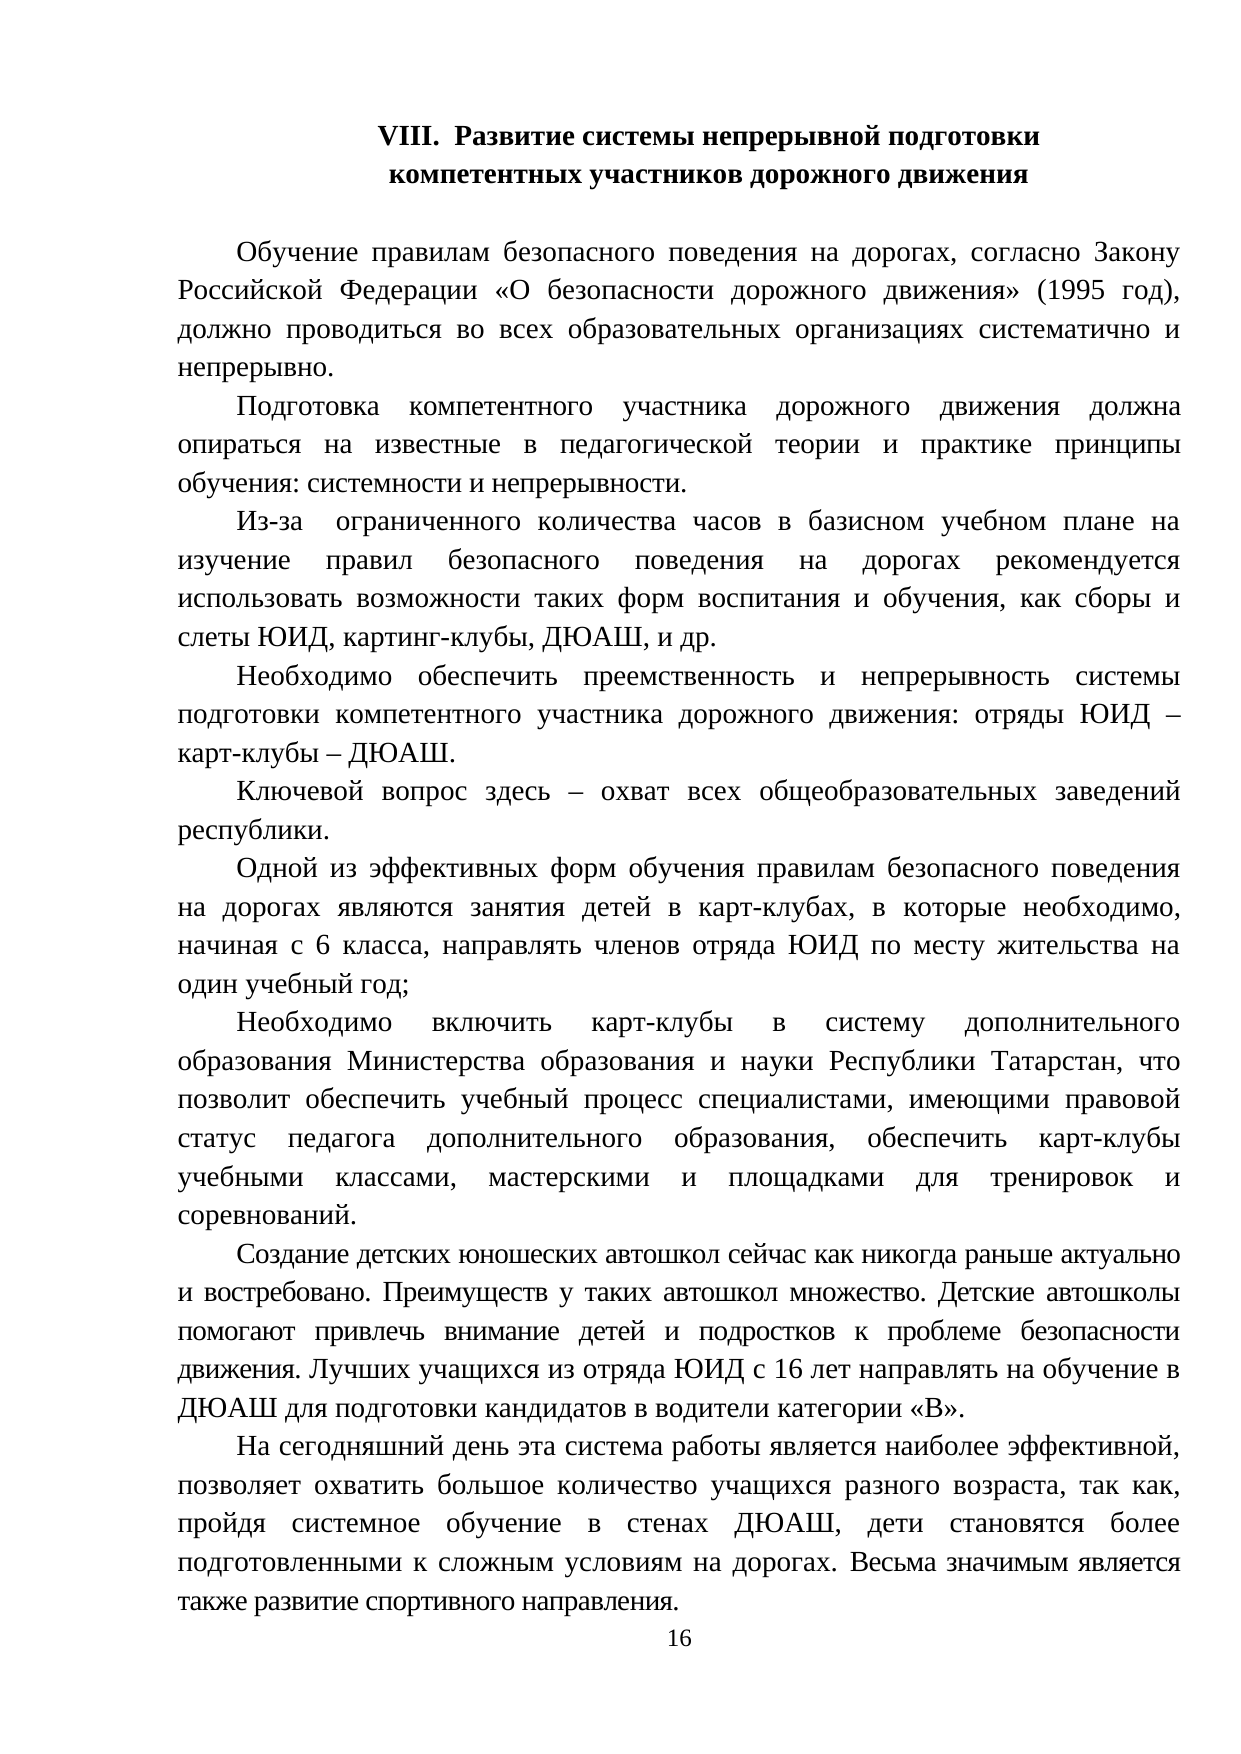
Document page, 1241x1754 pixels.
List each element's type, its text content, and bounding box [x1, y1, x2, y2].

text Ключевой вопрос здесь – охват всех общеобразовательных заведений республики. [177, 773, 1181, 845]
text Необходимо включить карт-клубы в систему дополнительного образования Министерства образования и науки Республики Татарстан, что позволит обеспечить учебный процесс специалистами, имеющими правовой статус педагога дополнительного образования, обеспечить карт-клубы учебными классами, мастерскими и площадками для тренировок и соревнований. [177, 1004, 1181, 1231]
text Подготовка компетентного участника дорожного движения должна опираться на известные в педагогической теории и практике принципы обучения: системности и непрерывности. [177, 388, 1181, 498]
text Создание детских юношеских автошкол сейчас как никогда раньше актуально и востребовано. Преимуществ у таких автошкол множество. Детские автошколы помогают привлечь внимание детей и подростков к проблеме безопасности движения. Лучших учащихся из отряда ЮИД с 16 лет направлять на обучение в ДЮАШ для подготовки кандидатов в водители категории «В». [177, 1236, 1181, 1423]
text компетентных участников дорожного движения [177, 157, 1181, 190]
text Необходимо обеспечить преемственность и непрерывность системы подготовки компетентного участника дорожного движения: отряды ЮИД – карт-клубы – ДЮАШ. [177, 658, 1181, 768]
text Одной из эффективных форм обучения правилам безопасного поведения на дорогах являются занятия детей в карт-клубах, в которые необходимо, начиная с 6 класса, направлять членов отряда ЮИД по месту жительства на один учебный год; [177, 850, 1181, 999]
text VIII. Развитие системы непрерывной подготовки [177, 118, 1181, 152]
text Из-за ограниченного количества часов в базисном учебном плане на изучение правил безопасного поведения на дорогах рекомендуется использовать возможности таких форм воспитания и обучения, как сборы и слеты ЮИД, картинг-клубы, ДЮАШ, и др. [177, 503, 1181, 653]
text На сегодняшний день эта система работы является наиболее эффективной, позволяет охватить большое количество учащихся разного возраста, так как, пройдя системное обучение в стенах ДЮАШ, дети становятся более подготовленными к сложным условиям на дорогах. Весьма значимым является также развитие спортивного направления. [177, 1428, 1181, 1616]
text Обучение правилам безопасного поведения на дорогах, согласно Закону Российской Федерации «О безопасности дорожного движения» (1995 год), должно проводиться во всех образовательных организациях систематично и непрерывно. [177, 234, 1181, 383]
